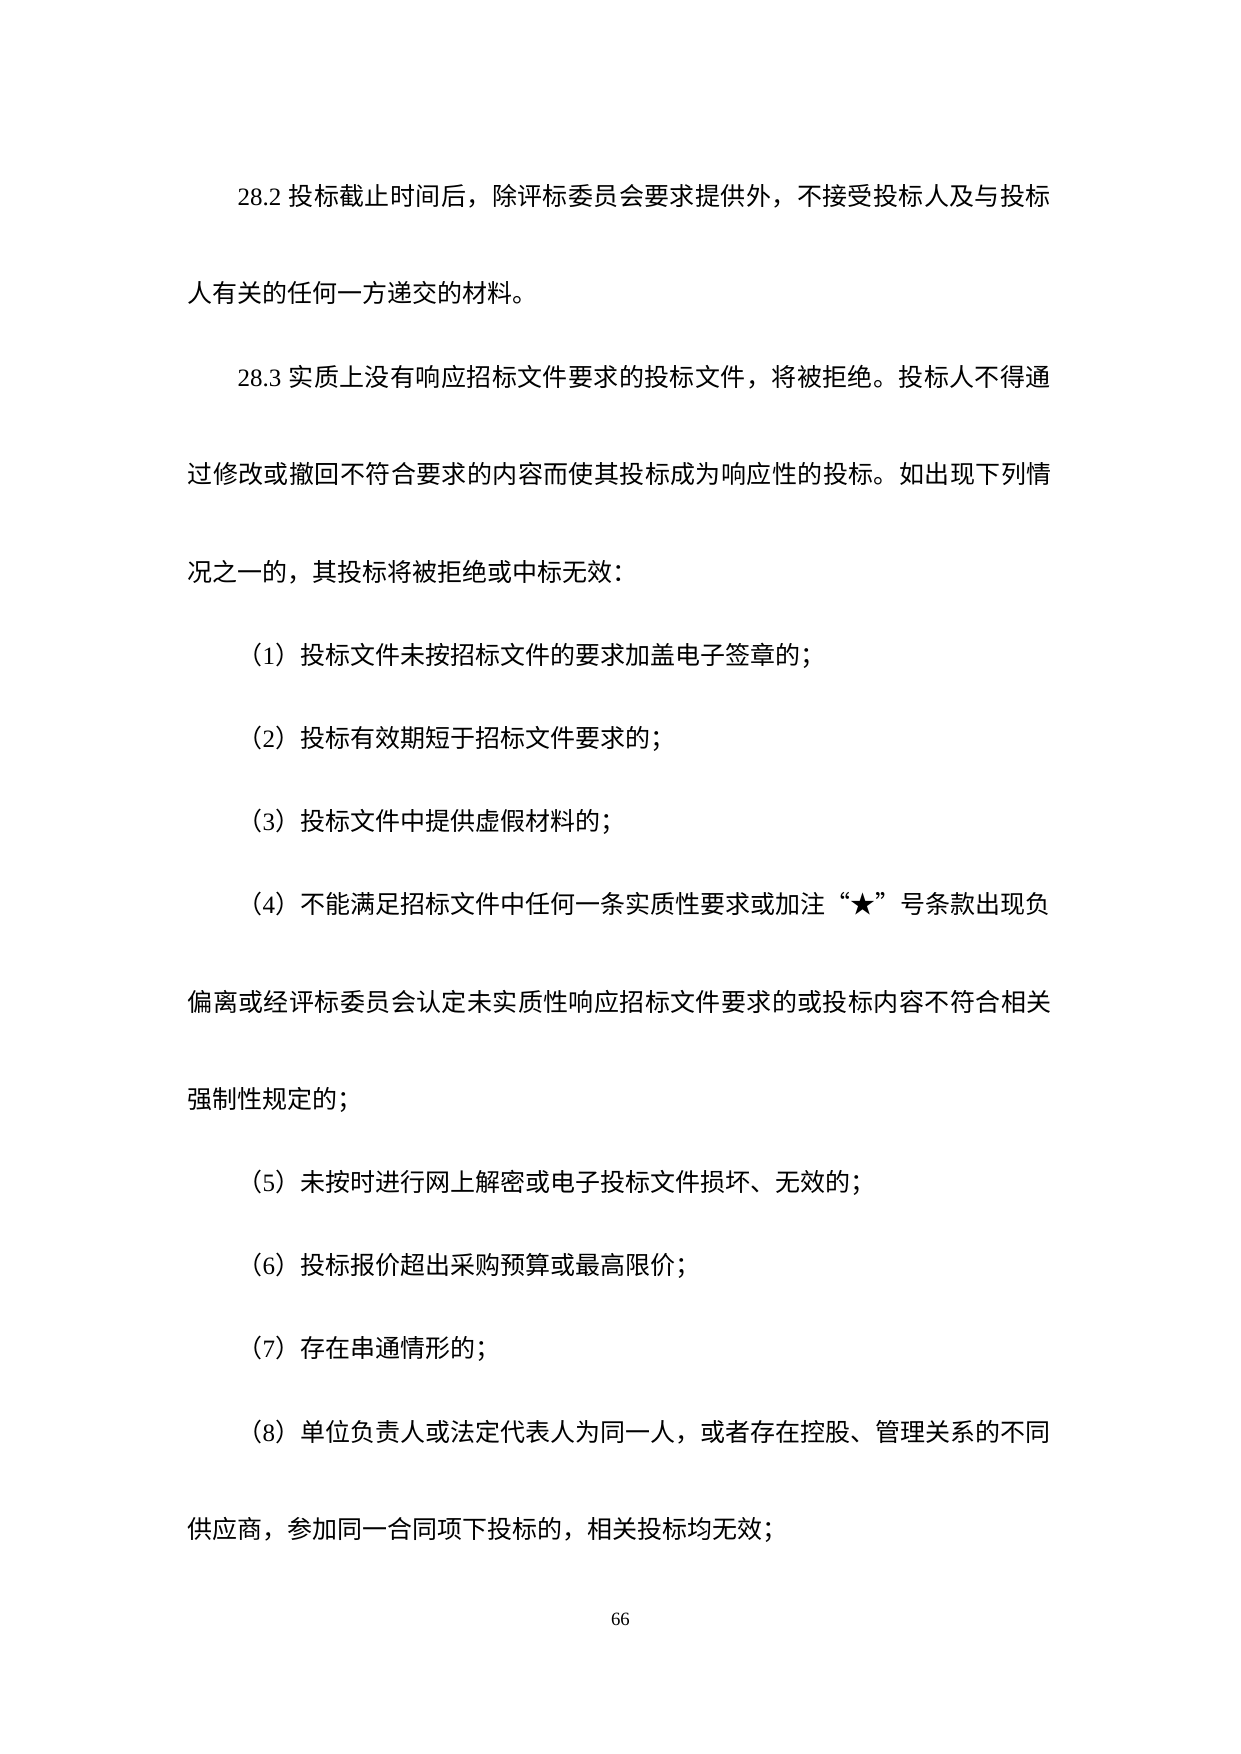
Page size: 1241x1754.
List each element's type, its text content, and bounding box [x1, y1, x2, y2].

text 28.3 实质上没有响应招标文件要求的投标文件，将被拒绝。投标人不得通过修改或撤回不符合要求的内容而使其投标成为响应性的投标。如出现下列情况之一的，其投标将被拒绝或中标无效： [187, 343, 1053, 603]
text （4）不能满足招标文件中任何一条实质性要求或加注“★”号条款出现负偏离或经评标委员会认定未实质性响应招标文件要求的或投标内容不符合相关强制性规定的； [187, 870, 1053, 1130]
text （8）单位负责人或法定代表人为同一人，或者存在控股、管理关系的不同供应商，参加同一合同项下投标的，相关投标均无效； [187, 1398, 1053, 1560]
text （6）投标报价超出采购预算或最高限价； [187, 1231, 1053, 1296]
text 28.2 投标截止时间后，除评标委员会要求提供外，不接受投标人及与投标人有关的任何一方递交的材料。 [187, 162, 1053, 324]
text （2）投标有效期短于招标文件要求的； [187, 704, 1053, 769]
text （1）投标文件未按招标文件的要求加盖电子签章的； [187, 621, 1053, 686]
text （7）存在串通情形的； [187, 1314, 1053, 1379]
text （3）投标文件中提供虚假材料的； [187, 787, 1053, 852]
text （5）未按时进行网上解密或电子投标文件损坏、无效的； [187, 1148, 1053, 1213]
